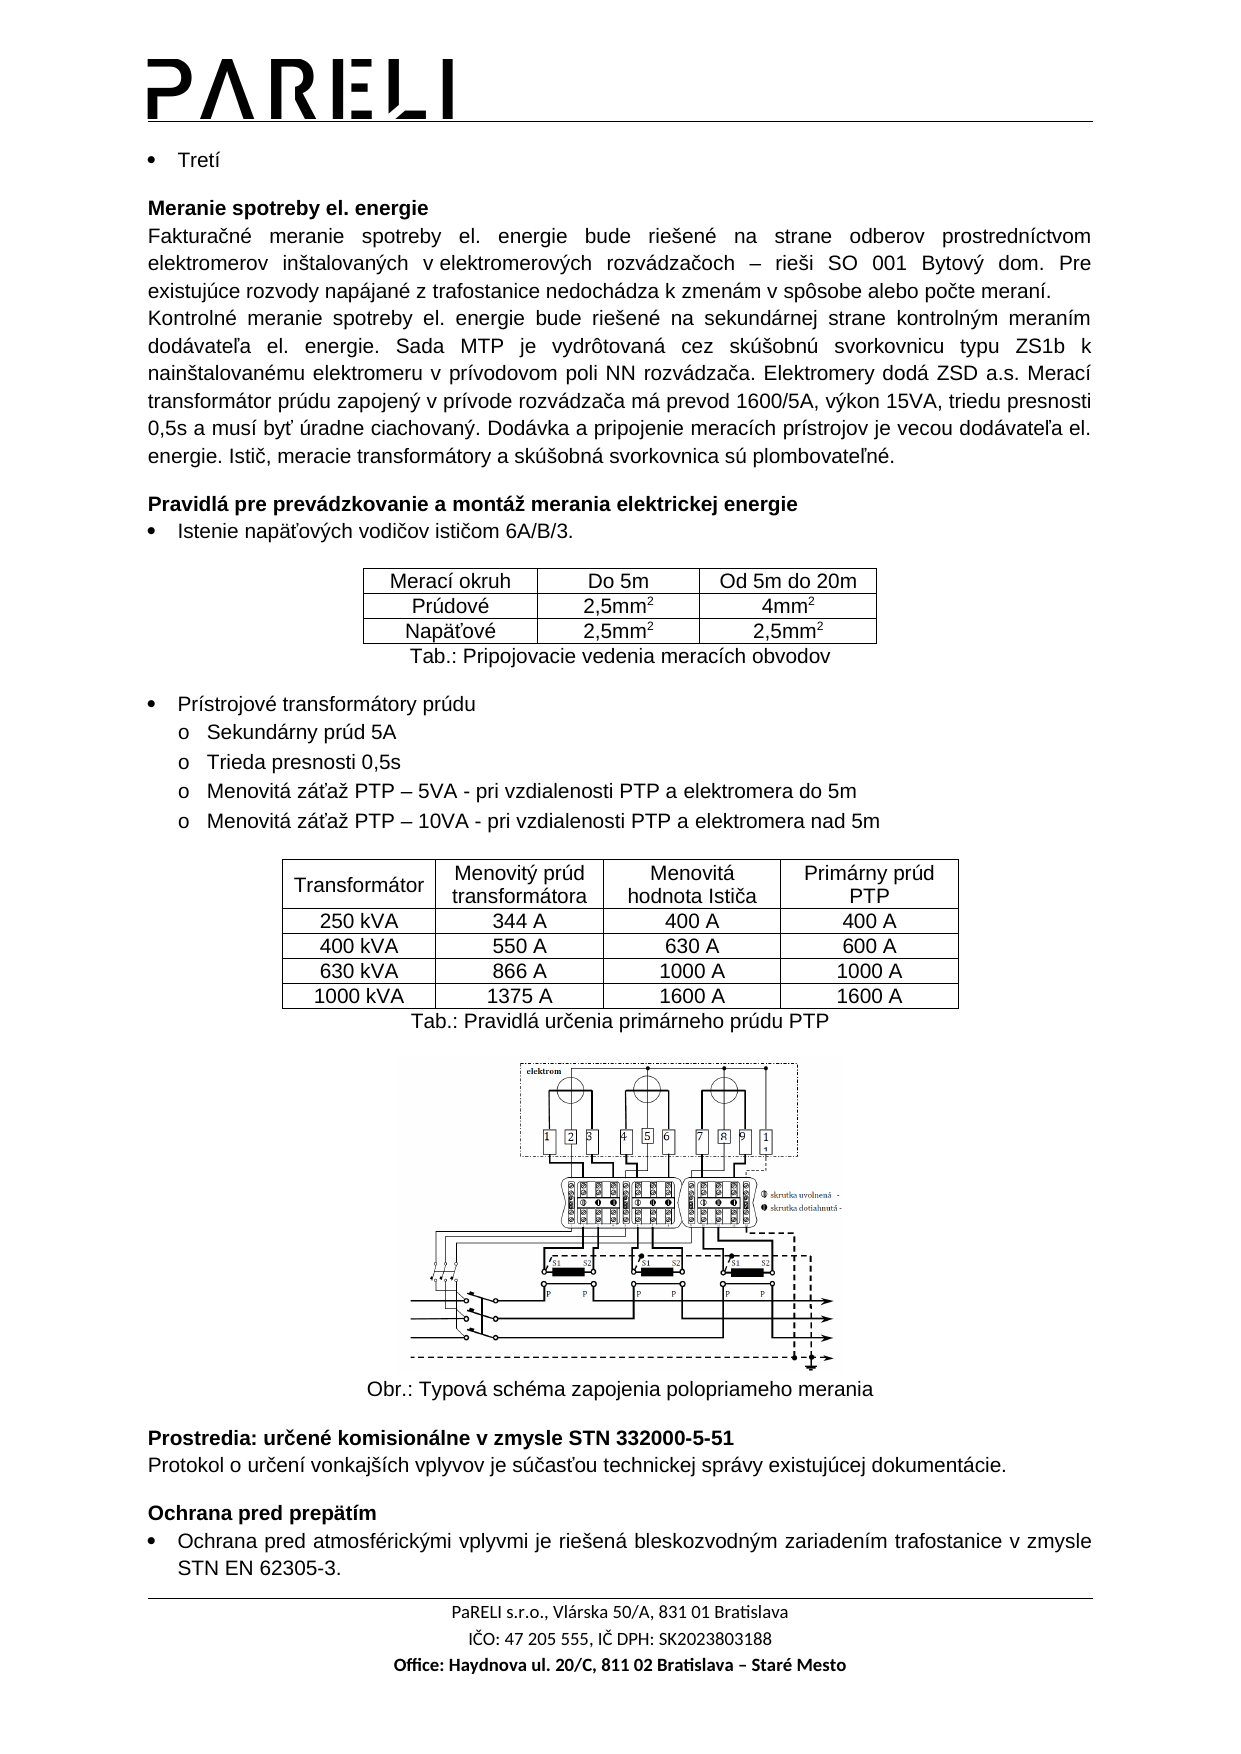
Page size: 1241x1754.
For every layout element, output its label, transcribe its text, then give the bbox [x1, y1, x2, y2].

table_cell 400 A [781, 909, 958, 933]
text Obr.: Typová schéma zapojenia polopriameho merania [148, 1377, 1093, 1401]
list Sekundárny prúd 5A [177, 720, 1093, 746]
table_header Menovitý prúd transformátora [436, 860, 603, 908]
table_cell 344 A [436, 909, 603, 933]
picture [147, 59, 453, 119]
list Menovitá záťaž PTP – 10VA - pri vzdialenosti PTP a elektromera nad 5m [177, 809, 1093, 835]
list Trieda presnosti 0,5s [177, 749, 1093, 775]
text Tab.: Pripojovacie vedenia meracích obvodov [148, 644, 1093, 668]
table_cell 400 kVA [283, 934, 435, 958]
text Meranie spotreby el. energie [148, 196, 1093, 220]
table_cell Prúdové [364, 594, 537, 618]
table_cell 1000 A [781, 959, 958, 983]
table_header Do 5m [538, 569, 699, 593]
table_cell 630 kVA [283, 959, 435, 983]
table_cell 2,5mm2 [700, 619, 876, 643]
table_cell Napäťové [364, 619, 537, 643]
list Ochrana pred atmosférickými vplyvmi je riešená bleskozvodným zariadením trafostanice v zmysle STN EN 62305-3. [148, 1529, 1093, 1580]
table_cell 400 A [604, 909, 780, 933]
list Menovitá záťaž PTP – 5VA - pri vzdialenosti PTP a elektromera do 5m [177, 779, 1093, 805]
text Ochrana pred prepätím [148, 1501, 1093, 1525]
table_header Menovitá hodnota Ističa [604, 860, 780, 908]
table_header Merací okruh [364, 569, 537, 593]
table_cell 2,5mm2 [538, 594, 699, 618]
text Fakturačné meranie spotreby el. energie bude riešené na strane odberov prostredníctvom elektromerov inštalovaných v elektromerových rozvádzačoch – rieši SO 001 Bytový dom. Pre existujúce rozvody napájané z trafostanice nedochádza k zmenám v spôsobe alebo počte meraní. [148, 223, 1093, 302]
table_header Transformátor [283, 860, 435, 908]
table_cell 250 kVA [283, 909, 435, 933]
table_cell 1000 kVA [283, 984, 435, 1008]
table_cell 550 A [436, 934, 603, 958]
table_cell 1375 A [436, 984, 603, 1008]
table_cell 1600 A [781, 984, 958, 1008]
table_cell 600 A [781, 934, 958, 958]
text Kontrolné meranie spotreby el. energie bude riešené na sekundárnej strane kontrolným meraním dodávateľa el. energie. Sada MTP je vydrôtovaná cez skúšobnú svorkovnicu typu ZS1b k nainštalovanému elektromeru v prívodovom poli NN rozvádzača. Elektromery dodá ZSD a.s. Merací transformátor prúdu zapojený v prívode rozvádzača má prevod 1600/5A, výkon 15VA, triedu presnosti 0,5s a musí byť úradne ciachovaný. Dodávka a pripojenie meracích prístrojov je vecou dodávateľa el. energie. Istič, meracie transformátory a skúšobná svorkovnica sú plombovateľné. [148, 306, 1093, 467]
table_header Primárny prúd PTP [781, 860, 958, 908]
table_cell 630 A [604, 934, 780, 958]
list Tretí [148, 148, 1093, 172]
list Prístrojové transformátory prúdu [148, 692, 1093, 716]
table_cell 866 A [436, 959, 603, 983]
table_cell 1000 A [604, 959, 780, 983]
table_cell 1600 A [604, 984, 780, 1008]
text Protokol o určení vonkajších vplyvov je súčasťou technickej správy existujúcej dokumentácie. [148, 1453, 1093, 1477]
table_cell 4mm2 [700, 594, 876, 618]
text Prostredia: určené komisionálne v zmysle STN 332000-5-51 [148, 1425, 1093, 1449]
table_cell 2,5mm2 [538, 619, 699, 643]
table_header Od 5m do 20m [700, 569, 876, 593]
text Pravidlá pre prevádzkovanie a montáž merania elektrickej energie [148, 492, 1093, 516]
text Tab.: Pravidlá určenia primárneho prúdu PTP [148, 1009, 1093, 1033]
list Istenie napäťových vodičov ističom 6A/B/3. [148, 519, 1093, 543]
